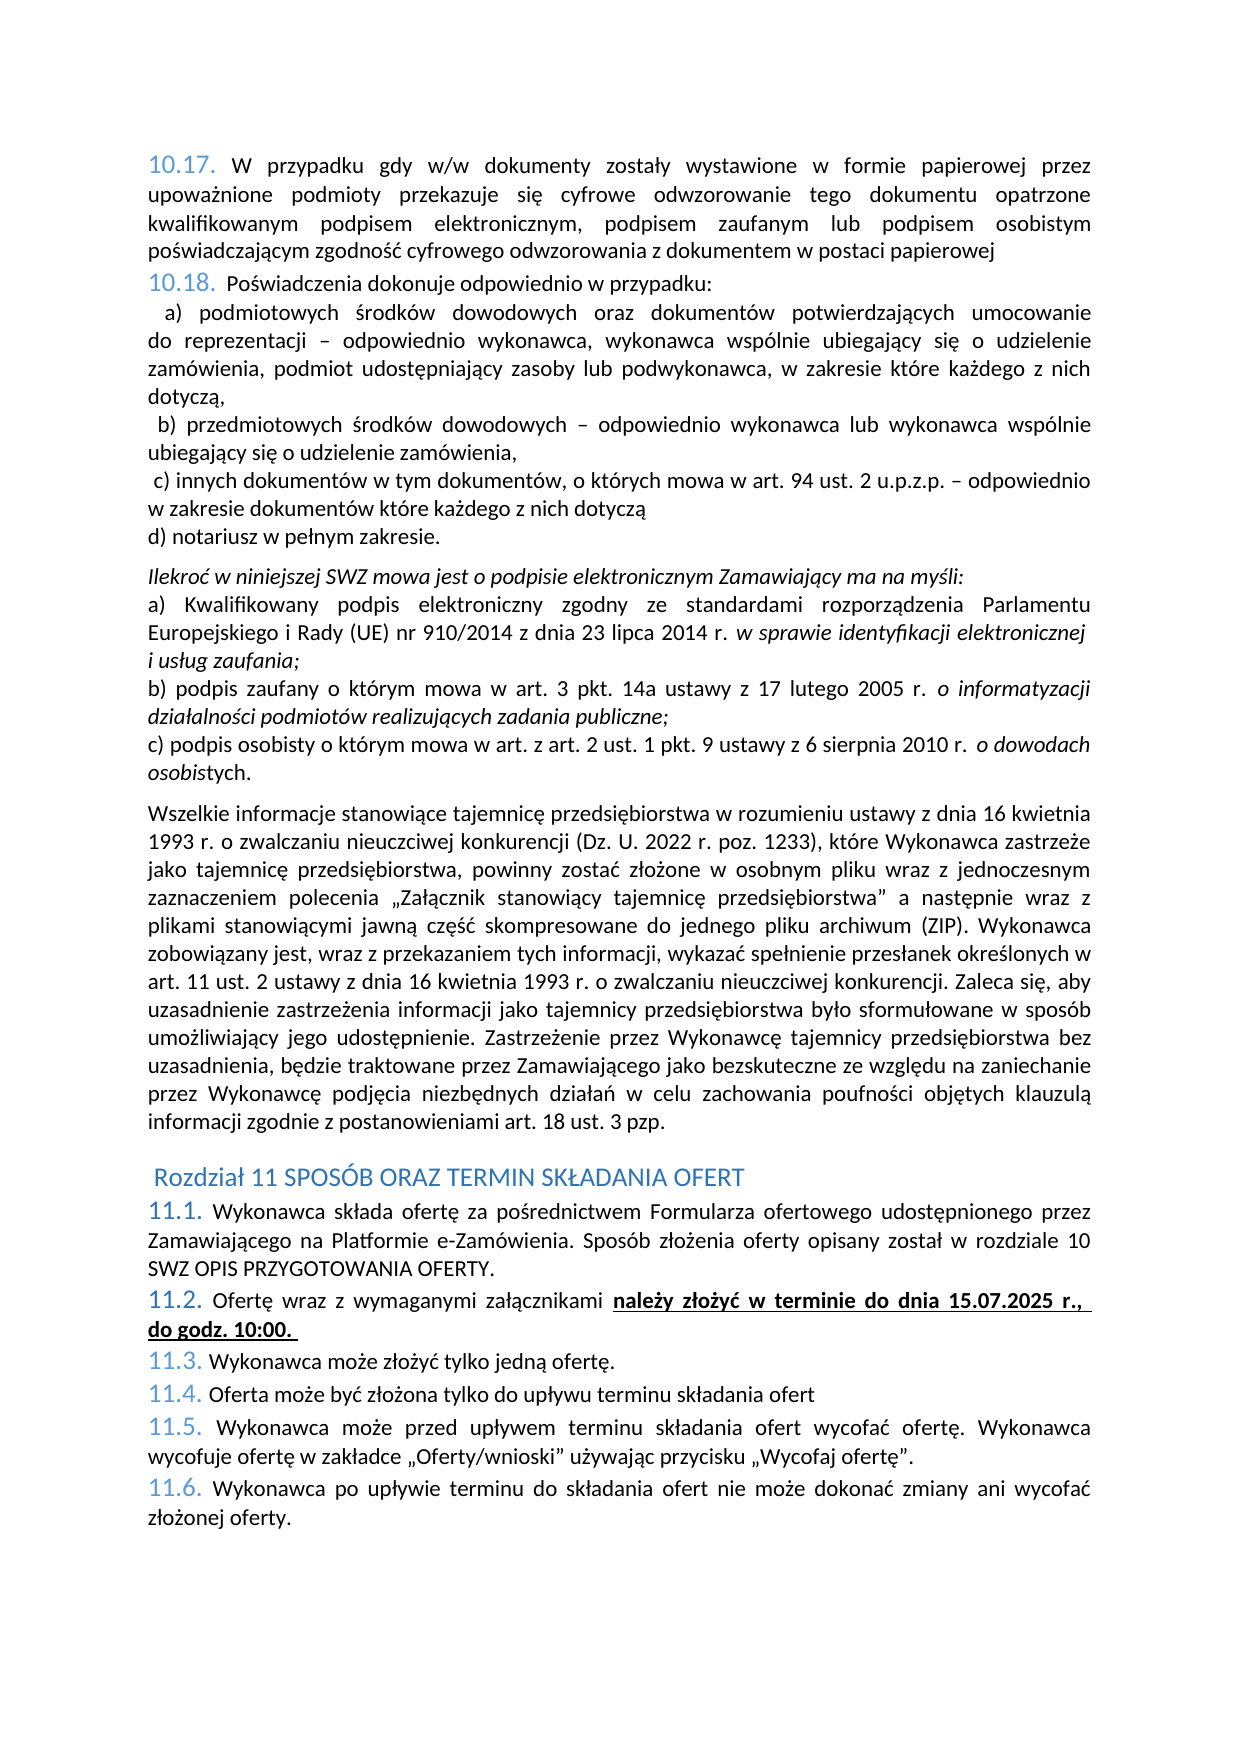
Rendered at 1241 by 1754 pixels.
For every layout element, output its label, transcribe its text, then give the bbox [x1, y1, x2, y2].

text Wszelkie informacje stanowiące tajemnicę przedsiębiorstwa w rozumieniu ustawy z dnia 16 kwietnia 1993 r. o zwalczaniu nieuczciwej konkurencji (Dz. U. 2022 r. poz. 1233), które Wykonawca zastrzeże jako tajemnicę przedsiębiorstwa, powinny zostać złożone w osobnym pliku wraz z jednoczesnym zaznaczeniem polecenia „Załącznik stanowiący tajemnicę przedsiębiorstwa” a następnie wraz z plikami stanowiącymi jawną część skompresowane do jednego pliku archiwum (ZIP). Wykonawca zobowiązany jest, wraz z przekazaniem tych informacji, wykazać spełnienie przesłanek określonych w art. 11 ust. 2 ustawy z dnia 16 kwietnia 1993 r. o zwalczaniu nieuczciwej konkurencji. Zaleca się, aby uzasadnienie zastrzeżenia informacji jako tajemnicy przedsiębiorstwa było sformułowane w sposób umożliwiający jego udostępnienie. Zastrzeżenie przez Wykonawcę tajemnicy przedsiębiorstwa bez uzasadnienia, będzie traktowane przez Zamawiającego jako bezskuteczne ze względu na zaniechanie przez Wykonawcę podjęcia niezbędnych działań w celu zachowania poufności objętych klauzulą informacji zgodnie z postanowieniami art. 18 ust. 3 pzp. [148, 799, 1093, 1135]
text 11.2. Ofertę wraz z wymaganymi załącznikami należy złożyć w terminie do dnia 15.07.2025 r., do godz. 10:00. [148, 1282, 1093, 1343]
text 10.18. Poświadczenia dokonuje odpowiednio w przypadku: [148, 265, 1093, 298]
text 11.1. Wykonawca składa ofertę za pośrednictwem Formularza ofertowego udostępnionego przez Zamawiającego na Platformie e-Zamówienia. Sposób złożenia oferty opisany został w rozdziale 10 SWZ OPIS PRZYGOTOWANIA OFERTY. [148, 1193, 1093, 1282]
subtitle Rozdział 11 SPOSÓB ORAZ TERMIN SKŁADANIA OFERT [148, 1160, 1093, 1193]
text 11.6. Wykonawca po upływie terminu do składania ofert nie może dokonać zmiany ani wycofać złożonej oferty. [148, 1471, 1093, 1532]
text d) notariusz w pełnym zakresie. [148, 522, 1093, 550]
text a) podmiotowych środków dowodowych oraz dokumentów potwierdzających umocowanie do reprezentacji – odpowiednio wykonawca, wykonawca wspólnie ubiegający się o udzielenie zamówienia, podmiot udostępniający zasoby lub podwykonawca, w zakresie które każdego z nich dotyczą, [148, 298, 1093, 410]
text 11.4. Oferta może być złożona tylko do upływu terminu składania ofert [148, 1376, 1093, 1409]
text c) podpis osobisty o którym mowa w art. z art. 2 ust. 1 pkt. 9 ustawy z 6 sierpnia 2010 r. o dowodach osobistych. [148, 731, 1093, 787]
text a) Kwalifikowany podpis elektroniczny zgodny ze standardami rozporządzenia Parlamentu Europejskiego i Rady (UE) nr 910/2014 z dnia 23 lipca 2014 r. w sprawie identyfikacji elektronicznej i usług zaufania; [148, 590, 1093, 674]
text 11.5. Wykonawca może przed upływem terminu składania ofert wycofać ofertę. Wykonawca wycofuje ofertę w zakładce „Oferty/wnioski” używając przycisku „Wycofaj ofertę”. [148, 1409, 1093, 1471]
text b) podpis zaufany o którym mowa w art. 3 pkt. 14a ustawy z 17 lutego 2005 r. o informatyzacji działalności podmiotów realizujących zadania publiczne; [148, 674, 1093, 731]
text Ilekroć w niniejszej SWZ mowa jest o podpisie elektronicznym Zamawiający ma na myśli: [148, 562, 1093, 590]
text 10.17. W przypadku gdy w/w dokumenty zostały wystawione w formie papierowej przez upoważnione podmioty przekazuje się cyfrowe odwzorowanie tego dokumentu opatrzone kwalifikowanym podpisem elektronicznym, podpisem zaufanym lub podpisem osobistym poświadczającym zgodność cyfrowego odwzorowania z dokumentem w postaci papierowej [148, 148, 1093, 265]
text c) innych dokumentów w tym dokumentów, o których mowa w art. 94 ust. 2 u.p.z.p. – odpowiednio w zakresie dokumentów które każdego z nich dotyczą [148, 466, 1093, 522]
text b) przedmiotowych środków dowodowych – odpowiednio wykonawca lub wykonawca wspólnie ubiegający się o udzielenie zamówienia, [148, 410, 1093, 466]
text 11.3. Wykonawca może złożyć tylko jedną ofertę. [148, 1343, 1093, 1376]
